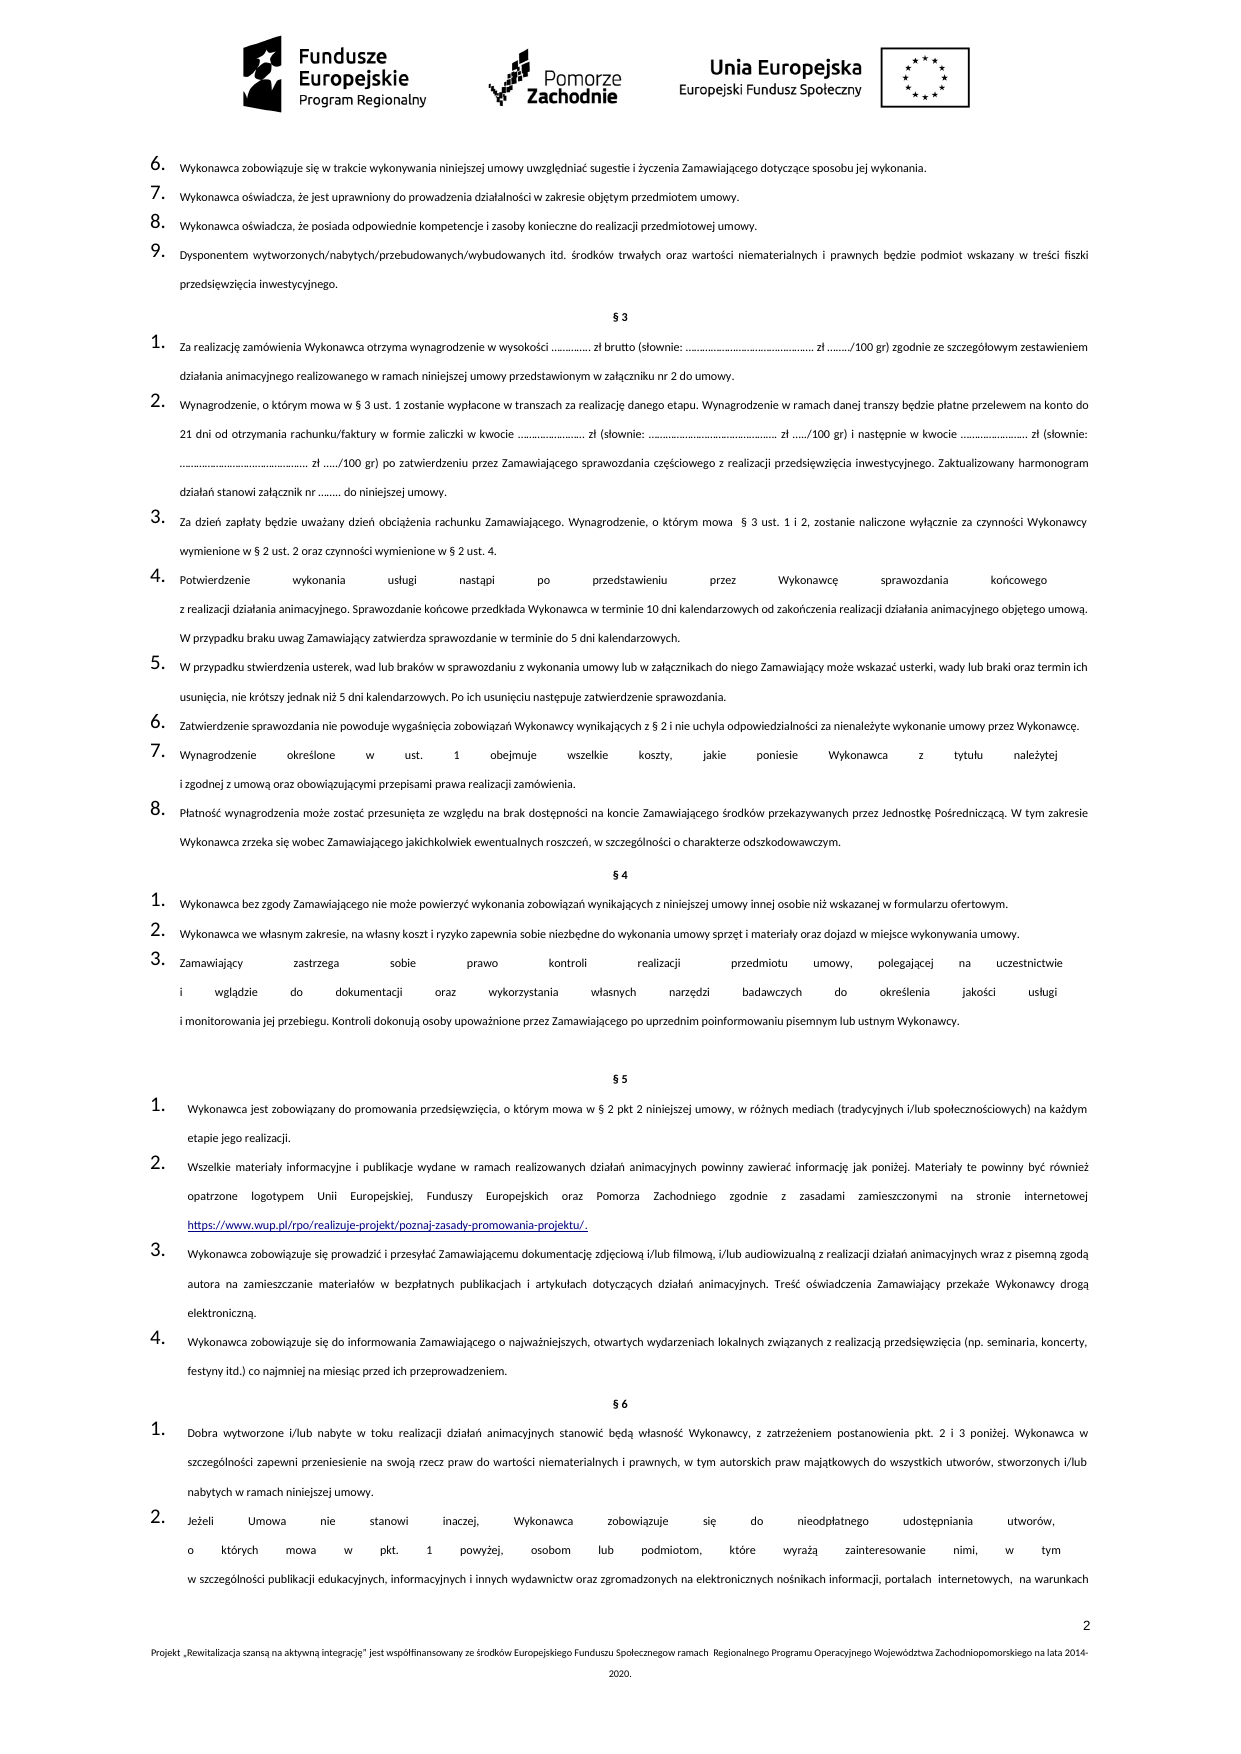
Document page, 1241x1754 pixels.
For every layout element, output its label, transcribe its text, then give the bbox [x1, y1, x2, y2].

list Dysponentem wytworzonych/nabytych/przebudowanych/wybudowanych itd. środków trwałych oraz wartości niematerialnych i prawnych będzie podmiot wskazany w treści fiszki przedsięwzięcia inwestycyjnego. [150, 237, 1090, 292]
picture [224, 15, 989, 132]
list Wykonawca oświadcza, że posiada odpowiednie kompetencje i zasoby konieczne do realizacji przedmiotowej umowy. [150, 208, 1090, 234]
list Wszelkie materiały informacyjne i publikacje wydane w ramach realizowanych działań animacyjnych powinny zawierać informację jak poniżej. Materiały te powinny być również opatrzone logotypem Unii Europejskiej, Funduszy Europejskich oraz Pomorza Zachodniego zgodnie z zasadami zamieszczonymi na stronie internetowej https://www.wup.pl/rpo/realizuje-projekt/poznaj-zasady-promowania-projektu/. [150, 1149, 1090, 1233]
list Potwierdzenie wykonania usługi nastąpi po przedstawieniu przez Wykonawcę sprawozdania końcowego z realizacji działania animacyjnego. Sprawozdanie końcowe przedkłada Wykonawca w terminie 10 dni kalendarzowych od zakończenia realizacji działania animacyjnego objętego umową. W przypadku braku uwag Zamawiający zatwierdza sprawozdanie w terminie do 5 dni kalendarzowych. [150, 562, 1090, 646]
text § 5 [150, 1062, 1090, 1087]
list W przypadku stwierdzenia usterek, wad lub braków w sprawozdaniu z wykonania umowy lub w załącznikach do niego Zamawiający może wskazać usterki, wady lub braki oraz termin ich usunięcia, nie krótszy jednak niż 5 dni kalendarzowych. Po ich usunięciu następuje zatwierdzenie sprawozdania. [150, 649, 1090, 704]
text § 6 [150, 1386, 1090, 1412]
list Wynagrodzenie, o którym mowa w § 3 ust. 1 zostanie wypłacone w transzach za realizację danego etapu. Wynagrodzenie w ramach danej transzy będzie płatne przelewem na konto do 21 dni od otrzymania rachunku/faktury w formie zaliczki w kwocie …………………… zł (słownie: ………………………………………. zł …../100 gr) i następnie w kwocie …………………… zł (słownie: ………………………………………. zł …../100 gr) po zatwierdzeniu przez Zamawiającego sprawozdania częściowego z realizacji przedsięwzięcia inwestycyjnego. Zaktualizowany harmonogram działań stanowi załącznik nr …….. do niniejszej umowy. [150, 387, 1090, 500]
list Wykonawca zobowiązuje się prowadzić i przesyłać Zamawiającemu dokumentację zdjęciową i/lub filmową, i/lub audiowizualną z realizacji działań animacyjnych wraz z pisemną zgodą autora na zamieszczanie materiałów w bezpłatnych publikacjach i artykułach dotyczących działań animacyjnych. Treść oświadczenia Zamawiający przekaże Wykonawcy drogą elektroniczną. [150, 1237, 1090, 1320]
list Zamawiający zastrzega sobie prawo kontroli realizacji przedmiotu umowy, polegającej na uczestnictwie i wglądzie do dokumentacji oraz wykorzystania własnych narzędzi badawczych do określenia jakości usługi i monitorowania jej przebiegu. Kontroli dokonują osoby upoważnione przez Zamawiającego po uprzednim poinformowaniu pisemnym lub ustnym Wykonawcy. [150, 945, 1090, 1029]
list Za realizację zamówienia Wykonawca otrzyma wynagrodzenie w wysokości ………….. zł brutto (słownie: ………………………………………. zł ……../100 gr) zgodnie ze szczegółowym zestawieniem działania animacyjnego realizowanego w ramach niniejszej umowy przedstawionym w załączniku nr 2 do umowy. [150, 329, 1090, 383]
list Płatność wynagrodzenia może zostać przesunięta ze względu na brak dostępności na koncie Zamawiającego środków przekazywanych przez Jednostkę Pośredniczącą. W tym zakresie Wykonawca zrzeka się wobec Zamawiającego jakichkolwiek ewentualnych roszczeń, w szczególności o charakterze odszkodowawczym. [150, 795, 1090, 850]
list Wykonawca oświadcza, że jest uprawniony do prowadzenia działalności w zakresie objętym przedmiotem umowy. [150, 179, 1090, 204]
list Wykonawca jest zobowiązany do promowania przedsięwzięcia, o którym mowa w § 2 pkt 2 niniejszej umowy, w różnych mediach (tradycyjnych i/lub społecznościowych) na każdym etapie jego realizacji. [150, 1091, 1090, 1145]
list Zatwierdzenie sprawozdania nie powoduje wygaśnięcia zobowiązań Wykonawcy wynikających z § 2 i nie uchyla odpowiedzialności za nienależyte wykonanie umowy przez Wykonawcę. [150, 708, 1090, 733]
list Dobra wytworzone i/lub nabyte w toku realizacji działań animacyjnych stanowić będą własność Wykonawcy, z zatrzeżeniem postanowienia pkt. 2 i 3 poniżej. Wykonawca w szczególności zapewni przeniesienie na swoją rzecz praw do wartości niematerialnych i prawnych, w tym autorskich praw majątkowych do wszystkich utworów, stworzonych i/lub nabytych w ramach niniejszej umowy. [150, 1415, 1090, 1499]
text § 4 [150, 857, 1090, 883]
list Za dzień zapłaty będzie uważany dzień obciążenia rachunku Zamawiającego. Wynagrodzenie, o którym mowa § 3 ust. 1 i 2, zostanie naliczone wyłącznie za czynności Wykonawcy wymienione w § 2 ust. 2 oraz czynności wymienione w § 2 ust. 4. [150, 504, 1090, 558]
list Wynagrodzenie określone w ust. 1 obejmuje wszelkie koszty, jakie poniesie Wykonawca z tytułu należytej i zgodnej z umową oraz obowiązującymi przepisami prawa realizacji zamówienia. [150, 737, 1090, 792]
text § 3 [150, 299, 1090, 325]
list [150, 1503, 1090, 1587]
list Wykonawca we własnym zakresie, na własny koszt i ryzyko zapewnia sobie niezbędne do wykonania umowy sprzęt i materiały oraz dojazd w miejsce wykonywania umowy. [150, 916, 1090, 941]
list Wykonawca bez zgody Zamawiającego nie może powierzyć wykonania zobowiązań wynikających z niniejszej umowy innej osobie niż wskazanej w formularzu ofertowym. [150, 887, 1090, 912]
list Wykonawca zobowiązuje się w trakcie wykonywania niniejszej umowy uwzględniać sugestie i życzenia Zamawiającego dotyczące sposobu jej wykonania. [150, 150, 1090, 175]
list Wykonawca zobowiązuje się do informowania Zamawiającego o najważniejszych, otwartych wydarzeniach lokalnych związanych z realizacją przedsięwzięcia (np. seminaria, koncerty, festyny itd.) co najmniej na miesiąc przed ich przeprowadzeniem. [150, 1324, 1090, 1379]
